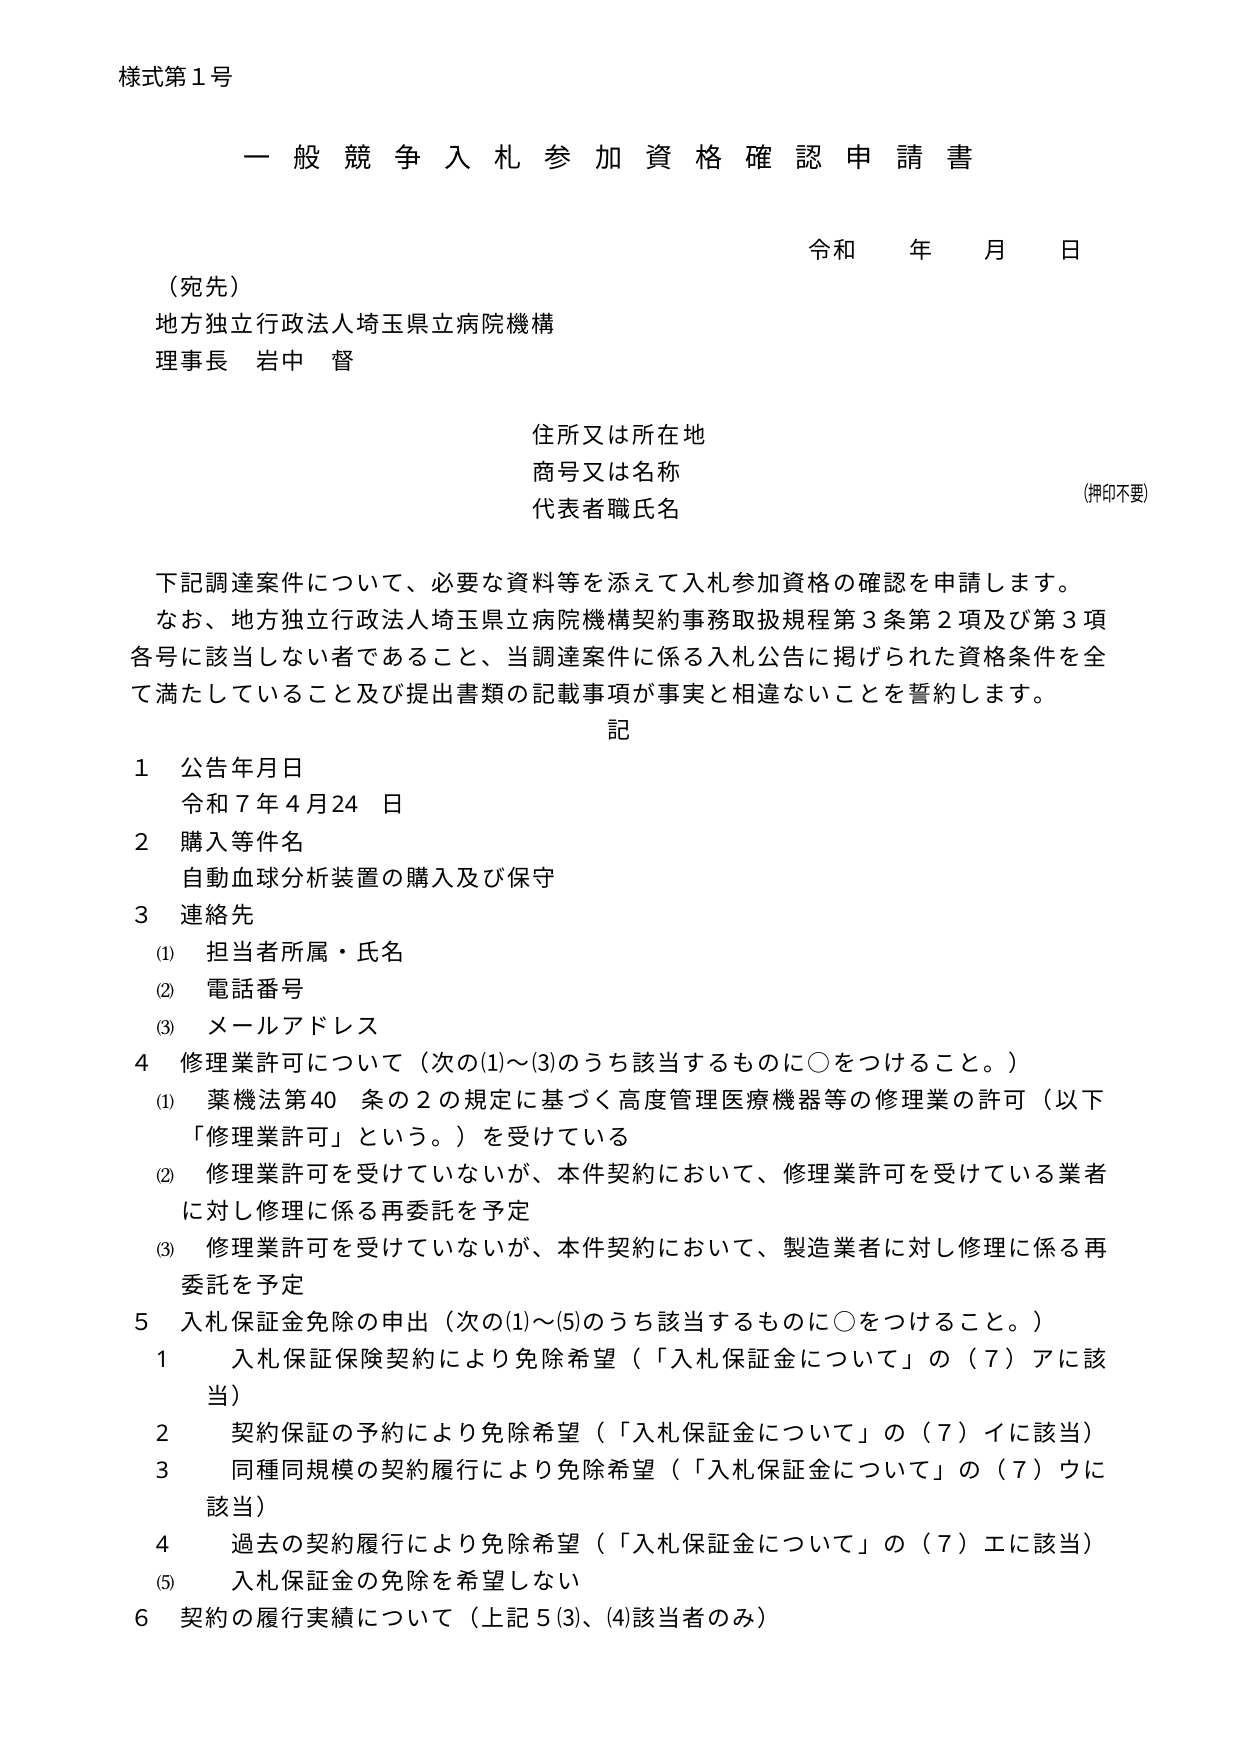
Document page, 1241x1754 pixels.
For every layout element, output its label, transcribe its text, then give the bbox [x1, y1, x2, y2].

text ２ 購入等件名 [131, 821, 1109, 858]
text ⑵ 修理業許可を受けていないが、本件契約において、修理業許可を受けている業者に対し修理に係る再委託を予定 [156, 1154, 1109, 1228]
text 住所又は所在地 [508, 415, 1109, 452]
text （宛先） [156, 267, 1109, 304]
text ３ 連絡先 [131, 895, 1109, 932]
text 下記調達案件について、必要な資料等を添えて入札参加資格の確認を申請します。 [131, 563, 1109, 599]
text ⑶ 修理業許可を受けていないが、本件契約において、製造業者に対し修理に係る再委託を予定 [156, 1228, 1109, 1302]
text 一般競争入札参加資格確認申請書 [131, 119, 1109, 193]
list 過去の契約履行により免除希望（「入札保証金について」の（７）エに該当） [156, 1524, 1109, 1561]
text ４ 修理業許可について（次の⑴～⑶のうち該当するものに○をつけること。） [131, 1043, 1109, 1080]
text ⑴ 担当者所属・氏名 [156, 932, 1109, 969]
text ⑶ メールアドレス [156, 1006, 1109, 1043]
text ⑵ 電話番号 [156, 969, 1109, 1006]
text ５ 入札保証金免除の申出（次の⑴～⑸のうち該当するものに○をつけること。） [131, 1302, 1109, 1339]
list 入札保証保険契約により免除希望（「入札保証金について」の（７）アに該当） [156, 1339, 1109, 1413]
text 商号又は名称 [508, 452, 1109, 489]
text ６ 契約の履行実績について（上記５⑶、⑷該当者のみ） [131, 1598, 1109, 1635]
text ⑴ 薬機法第40条の２の規定に基づく高度管理医療機器等の修理業の許可（以下「修理業許可」という。）を受けている [156, 1080, 1109, 1154]
text １ 公告年月日 [131, 747, 1109, 784]
text ⑸ 入札保証金の免除を希望しない [156, 1561, 1109, 1598]
text 令和 年 月 日 [131, 230, 1084, 267]
text なお、地方独立行政法人埼玉県立病院機構契約事務取扱規程第３条第２項及び第３項各号に該当しない者であること、当調達案件に係る入札公告に掲げられた資格条件を全て満たしていること及び提出書類の記載事項が事実と相違ないことを誓約します。 [131, 599, 1109, 711]
text 令和７年４月24日 [156, 784, 1109, 821]
text 自動血球分析装置の購入及び保守 [156, 858, 1109, 895]
text 代表者職氏名 [508, 489, 1109, 526]
list 契約保証の予約により免除希望（「入札保証金について」の（７）イに該当） [156, 1413, 1109, 1450]
text 地方独立行政法人埼玉県立病院機構 [156, 304, 1109, 341]
text 記 [131, 711, 1109, 747]
list 同種同規模の契約履行により免除希望（「入札保証金について」の（７）ウに該当） [156, 1450, 1109, 1524]
text 理事長 岩中 督 [156, 341, 1109, 378]
